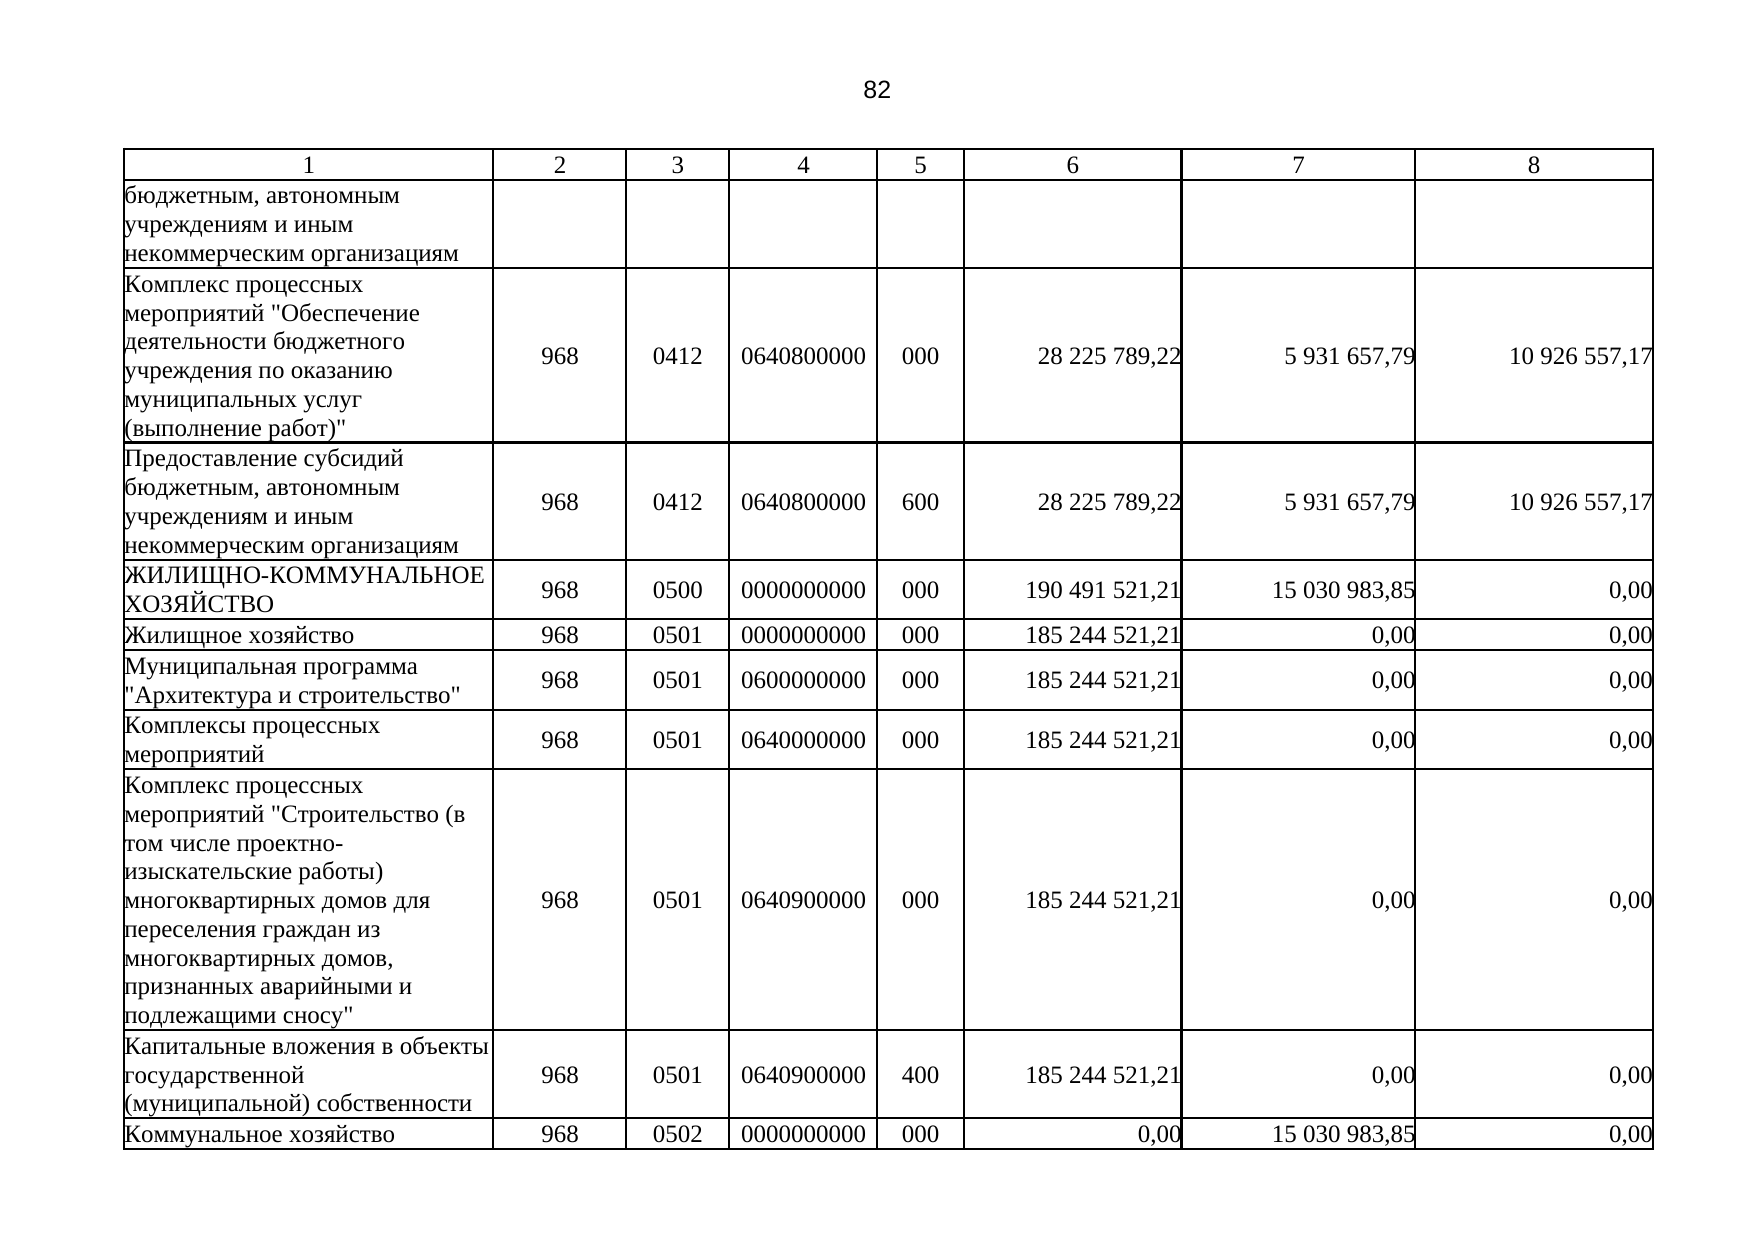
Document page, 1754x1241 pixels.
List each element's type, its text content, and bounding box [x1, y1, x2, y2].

table_header 2 [494, 150, 625, 178]
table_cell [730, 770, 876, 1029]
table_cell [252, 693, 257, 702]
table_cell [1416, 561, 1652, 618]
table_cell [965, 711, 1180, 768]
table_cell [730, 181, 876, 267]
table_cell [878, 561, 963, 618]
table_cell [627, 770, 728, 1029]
table_header 1 [125, 150, 492, 178]
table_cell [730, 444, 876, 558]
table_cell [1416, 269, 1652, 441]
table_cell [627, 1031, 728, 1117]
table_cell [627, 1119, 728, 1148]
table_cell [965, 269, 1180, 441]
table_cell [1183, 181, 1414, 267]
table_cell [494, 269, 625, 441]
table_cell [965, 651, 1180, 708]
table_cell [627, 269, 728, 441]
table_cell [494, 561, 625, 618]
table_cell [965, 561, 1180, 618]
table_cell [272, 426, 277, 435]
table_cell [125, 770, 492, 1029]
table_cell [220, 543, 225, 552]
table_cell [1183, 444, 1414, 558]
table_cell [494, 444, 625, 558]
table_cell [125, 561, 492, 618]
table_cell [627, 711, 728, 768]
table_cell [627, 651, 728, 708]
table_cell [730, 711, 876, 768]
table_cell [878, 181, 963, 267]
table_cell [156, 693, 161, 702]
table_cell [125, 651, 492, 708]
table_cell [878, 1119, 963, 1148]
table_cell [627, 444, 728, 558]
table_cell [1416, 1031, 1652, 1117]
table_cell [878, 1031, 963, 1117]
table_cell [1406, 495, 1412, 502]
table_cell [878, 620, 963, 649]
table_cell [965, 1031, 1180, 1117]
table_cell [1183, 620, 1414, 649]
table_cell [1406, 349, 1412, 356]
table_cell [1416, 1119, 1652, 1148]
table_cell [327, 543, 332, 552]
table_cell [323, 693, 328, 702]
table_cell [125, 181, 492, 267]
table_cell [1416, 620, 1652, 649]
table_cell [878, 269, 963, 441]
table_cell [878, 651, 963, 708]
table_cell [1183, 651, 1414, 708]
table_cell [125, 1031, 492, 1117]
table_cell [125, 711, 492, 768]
table_header 7 [1183, 150, 1414, 178]
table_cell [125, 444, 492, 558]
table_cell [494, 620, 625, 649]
table_header 4 [730, 150, 876, 178]
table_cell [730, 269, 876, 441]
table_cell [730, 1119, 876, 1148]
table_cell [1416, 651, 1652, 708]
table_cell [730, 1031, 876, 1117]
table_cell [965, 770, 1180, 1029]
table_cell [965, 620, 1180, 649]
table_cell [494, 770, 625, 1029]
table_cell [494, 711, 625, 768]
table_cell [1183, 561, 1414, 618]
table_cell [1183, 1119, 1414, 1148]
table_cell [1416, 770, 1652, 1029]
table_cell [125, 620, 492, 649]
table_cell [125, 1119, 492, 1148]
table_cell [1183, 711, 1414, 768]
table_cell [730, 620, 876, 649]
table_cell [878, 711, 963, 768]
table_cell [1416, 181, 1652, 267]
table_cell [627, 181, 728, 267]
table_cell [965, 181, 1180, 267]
table_header 8 [1416, 150, 1652, 178]
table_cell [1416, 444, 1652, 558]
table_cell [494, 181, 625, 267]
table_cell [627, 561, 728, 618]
table_header 5 [878, 150, 963, 178]
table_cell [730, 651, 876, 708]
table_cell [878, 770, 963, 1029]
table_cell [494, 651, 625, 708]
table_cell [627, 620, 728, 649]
table_header 3 [627, 150, 728, 178]
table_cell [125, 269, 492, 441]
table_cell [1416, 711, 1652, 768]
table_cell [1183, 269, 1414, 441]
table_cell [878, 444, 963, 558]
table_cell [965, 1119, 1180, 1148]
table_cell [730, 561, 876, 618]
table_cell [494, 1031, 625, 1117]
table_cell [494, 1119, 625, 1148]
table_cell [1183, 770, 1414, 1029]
table_header 6 [965, 150, 1180, 178]
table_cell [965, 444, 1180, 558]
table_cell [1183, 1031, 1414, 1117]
